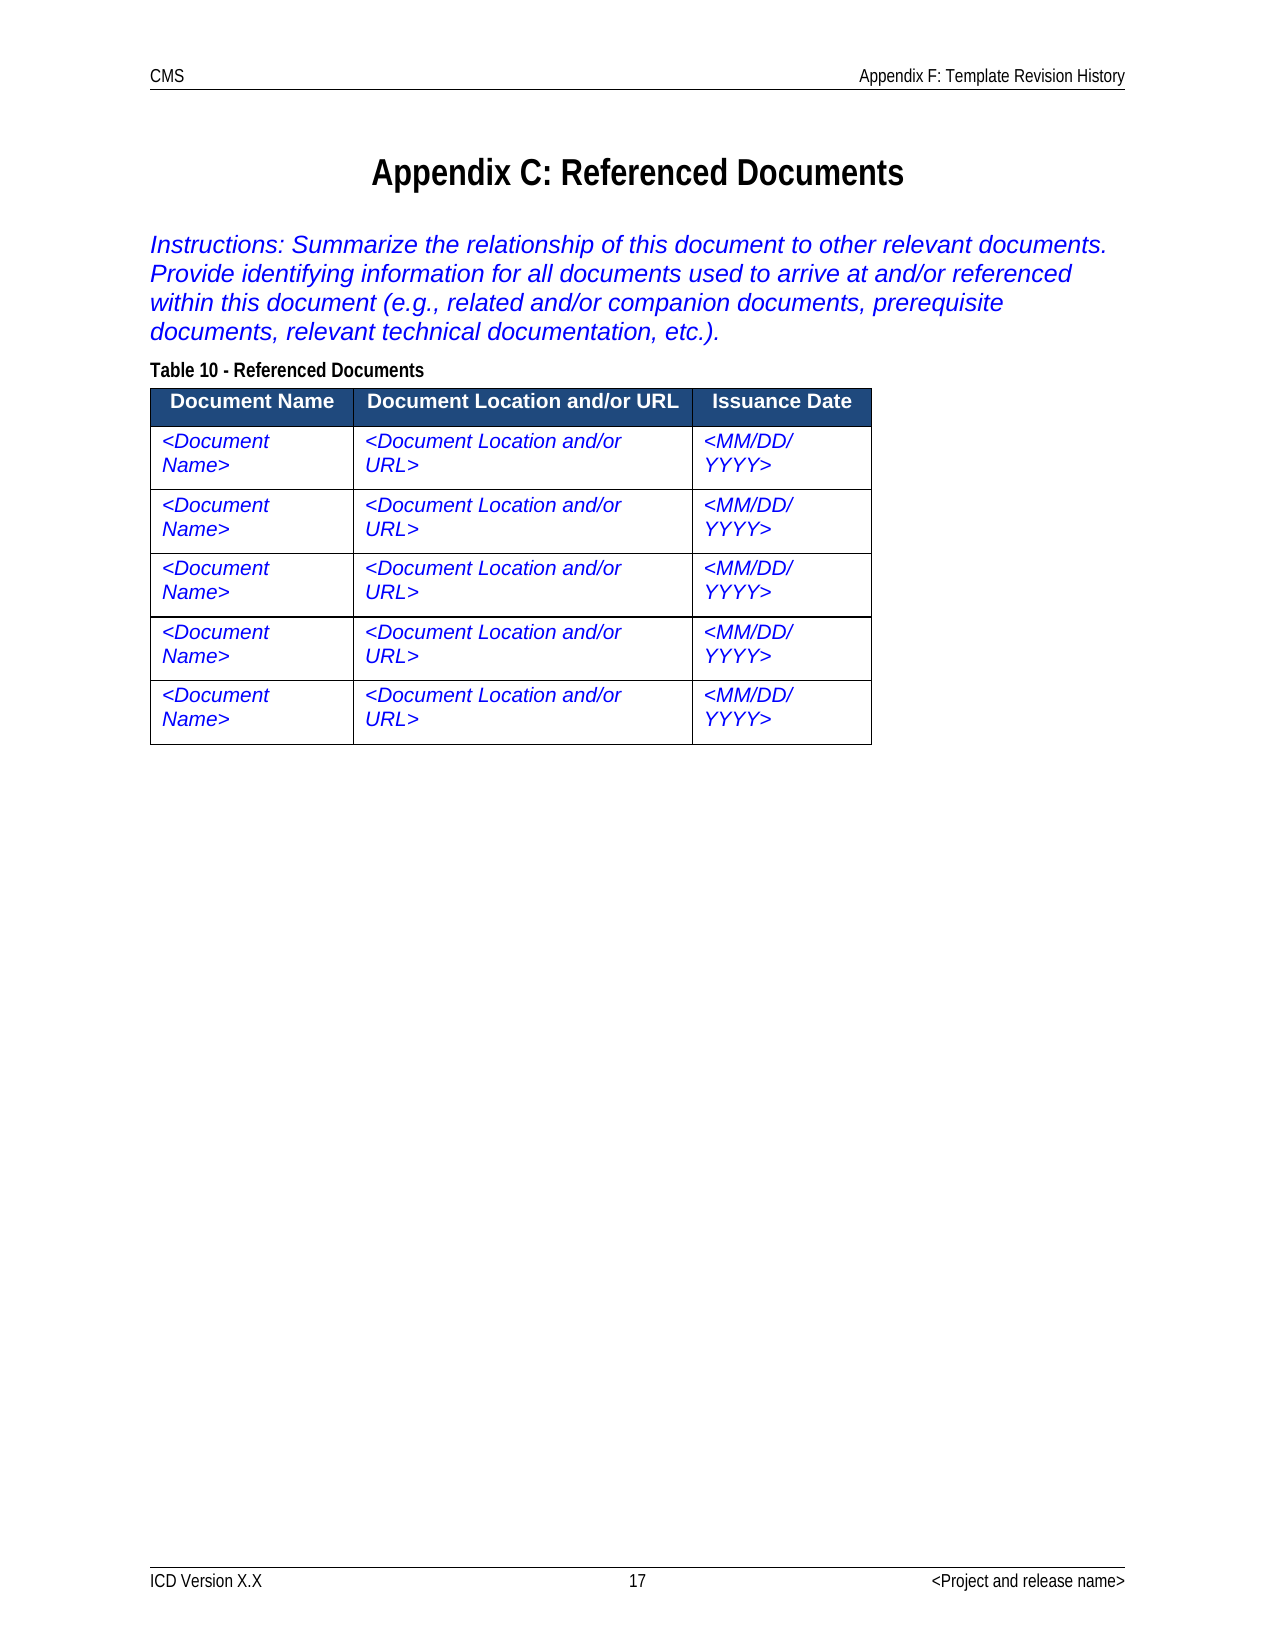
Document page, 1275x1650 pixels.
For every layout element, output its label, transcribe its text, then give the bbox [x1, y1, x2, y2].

text Instructions: Summarize the relationship of this document to other relevant documents. Provide identifying information for all documents used to arrive at and/or referenced within this document (e.g., related and/or companion documents, prerequisite documents, relevant technical documentation, etc.). [150, 231, 1125, 346]
table_cell <MM/DD/YYYY> [693, 554, 871, 616]
table_cell <MM/DD/YYYY> [693, 427, 871, 489]
table_cell <Document Location and/or URL> [354, 681, 692, 743]
table_cell <MM/DD/YYYY> [693, 618, 871, 680]
table_cell <Document Name> [151, 427, 353, 489]
table_cell <Document Name> [151, 681, 353, 743]
table_cell <MM/DD/YYYY> [693, 490, 871, 553]
table_cell <Document Location and/or URL> [354, 618, 692, 680]
table_cell <Document Name> [151, 490, 353, 553]
table_header Document Location and/or URL [354, 389, 692, 426]
table_header Issuance Date [693, 389, 871, 426]
table_header Document Name [151, 389, 353, 426]
subtitle Appendix C: Referenced Documents [150, 150, 1125, 193]
table_cell <Document Location and/or URL> [354, 427, 692, 489]
table_cell <MM/DD/YYYY> [693, 681, 871, 743]
table_cell <Document Location and/or URL> [354, 490, 692, 553]
table_cell <Document Name> [151, 618, 353, 680]
table_cell <Document Location and/or URL> [354, 554, 692, 616]
text Table 10 - Referenced Documents [150, 358, 1125, 382]
table_cell <Document Name> [151, 554, 353, 616]
